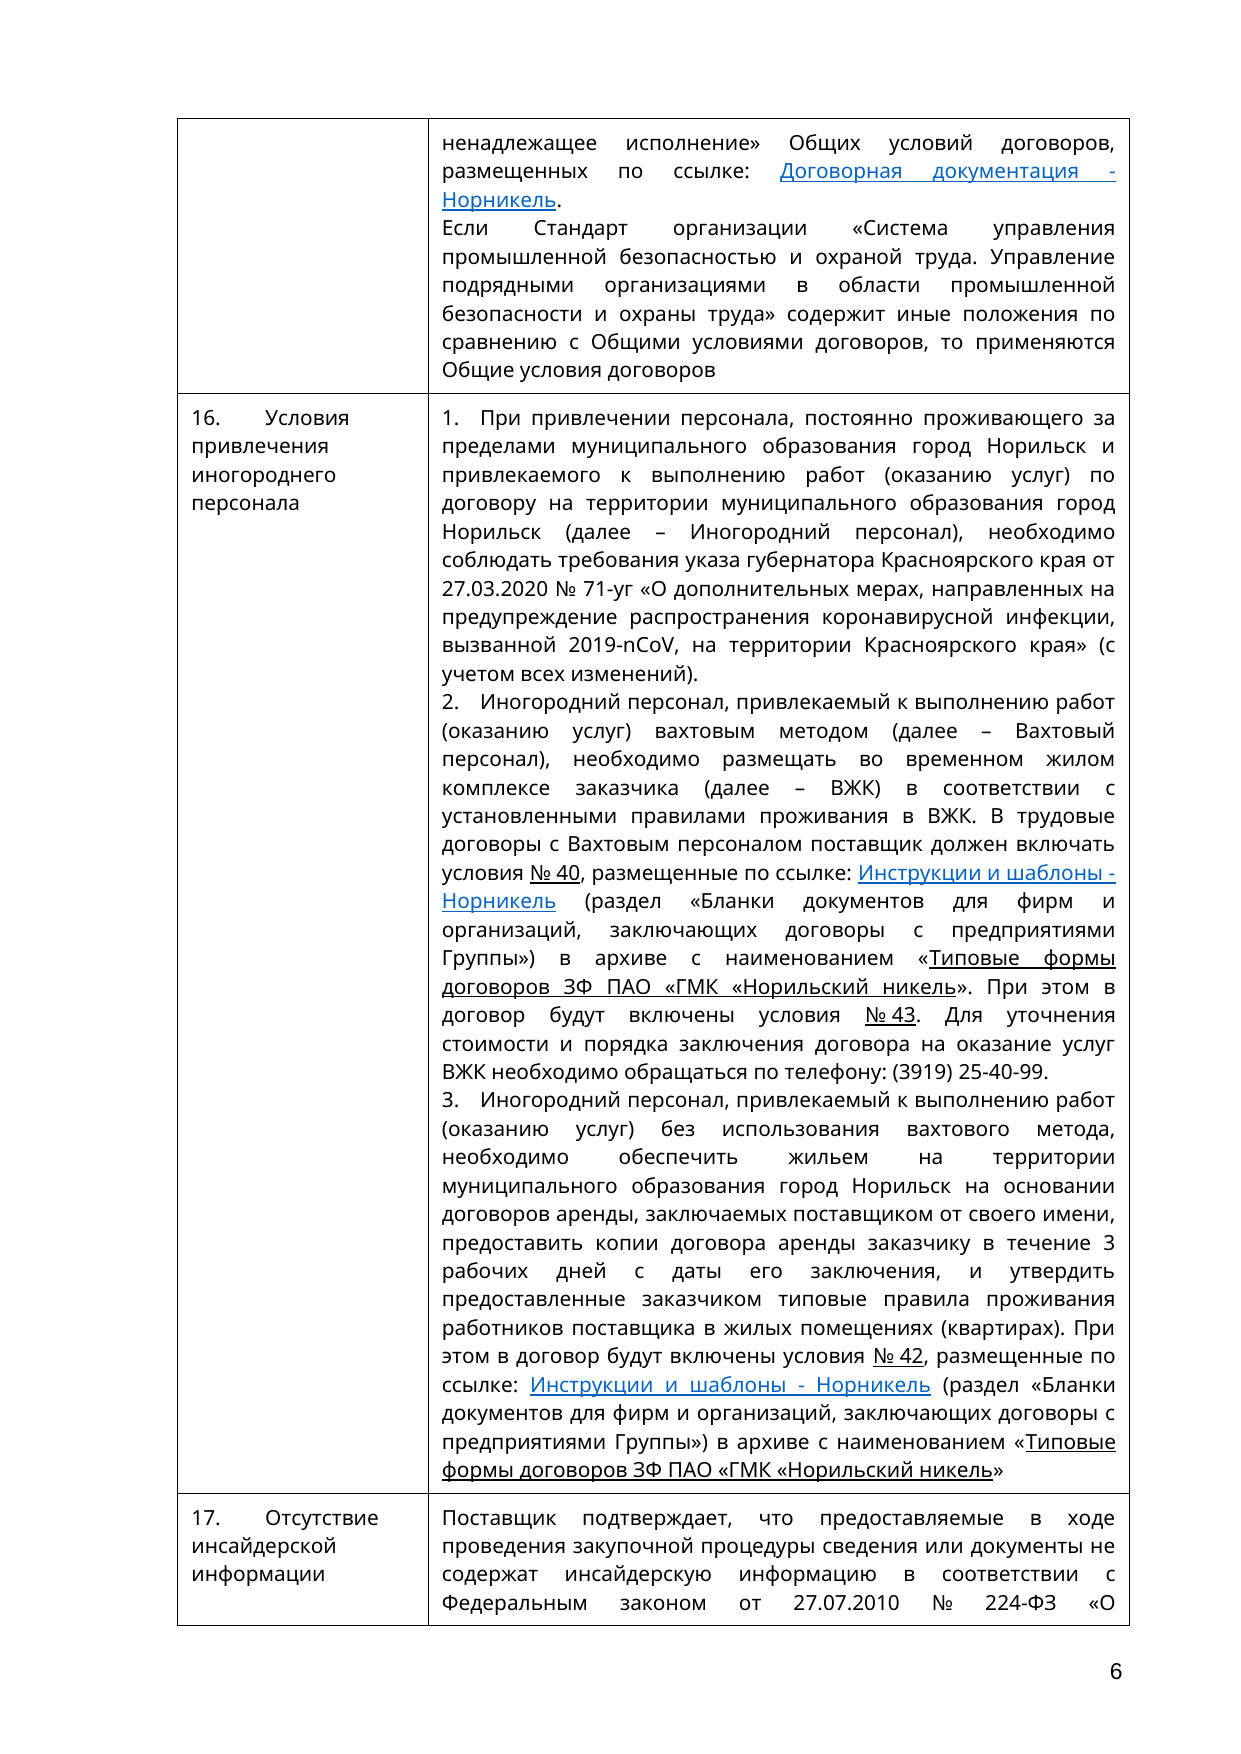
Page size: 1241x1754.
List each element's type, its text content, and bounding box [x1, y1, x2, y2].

table_cell Условия привлечения иногороднего персонала [178, 394, 428, 1493]
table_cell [178, 119, 428, 393]
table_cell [429, 119, 1129, 393]
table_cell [178, 1494, 428, 1625]
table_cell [429, 1494, 1129, 1625]
table_cell При привлечении персонала, постоянно проживающего за пределами муниципального образования город Норильск и привлекаемого к выполнению работ (оказанию услуг) по договору на территории муниципального образования город Норильск (далее – Иногородний персонал), необходимо соблюдать требования указа губернатора Красноярского края от 27.03.2020 № 71-уг «О дополнительных мерах, направленных на предупреждение распространения коронавирусной инфекции, вызванной 2019-nCoV, на территории Красноярского края» (с учетом всех изменений). Иногородний персонал, привлекаемый к выполнению работ (оказанию услуг) вахтовым методом (далее – Вахтовый персонал), необходимо размещать во временном жилом комплексе заказчика (далее – ВЖК) в соответствии с установленными правилами проживания в ВЖК. В трудовые договоры с Вахтовым персоналом поставщик должен включать условия № 40, размещенные по ссылке: Инструкции и шаблоны - Норникель (раздел «Бланки документов для фирм и организаций, заключающих договоры с предприятиями Группы») в архиве с наименованием «Типовые формы договоров ЗФ ПАО «ГМК «Норильский никель». При этом в договор будут включены условия № 43. Для уточнения стоимости и порядка заключения договора на оказание услуг ВЖК необходимо обращаться по телефону: (3919) 25-40-99. Иногородний персонал, привлекаемый к выполнению работ (оказанию услуг) без использования вахтового метода, необходимо обеспечить жильем на территории муниципального образования город Норильск на основании договоров аренды, заключаемых поставщиком от своего имени, предоставить копии договора аренды заказчику в течение 3 рабочих дней с даты его заключения, и утвердить предоставленные заказчиком типовые правила проживания работников поставщика в жилых помещениях (квартирах). При этом в договор будут включены условия № 42, размещенные по ссылке: Инструкции и шаблоны - Норникель (раздел «Бланки документов для фирм и организаций, заключающих договоры с предприятиями Группы») в архиве с наименованием «Типовые формы договоров ЗФ ПАО «ГМК «Норильский никель» [429, 394, 1129, 1493]
